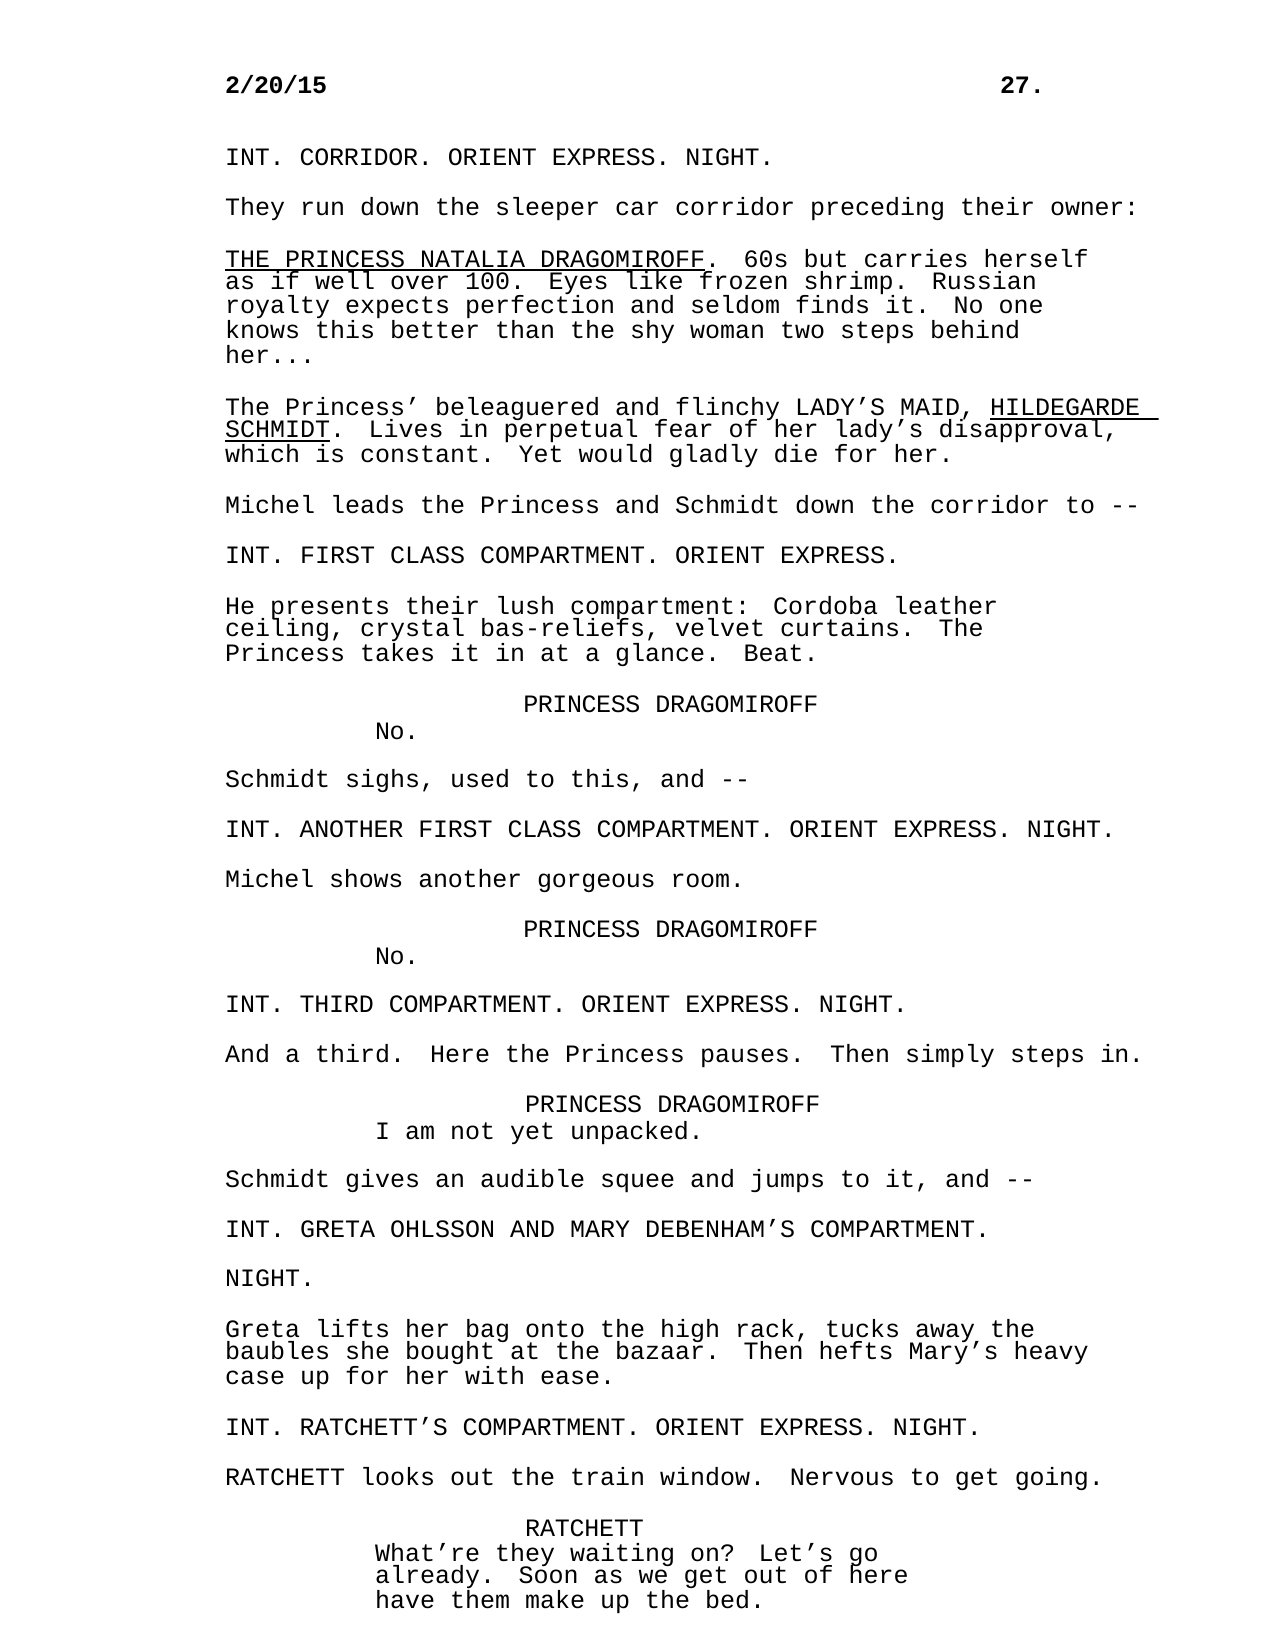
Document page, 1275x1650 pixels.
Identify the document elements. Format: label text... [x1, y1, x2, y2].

text No. [375, 719, 1156, 744]
subtitle PRINCESS DRAGOMIROFF [225, 691, 1116, 719]
text RATCHETT looks out the train window. Nervous to get going. [225, 1465, 1156, 1493]
subtitle INT. RATCHETT’S COMPARTMENT. ORIENT EXPRESS. NIGHT. [225, 1415, 1156, 1443]
text Schmidt sighs, used to this, and -- [225, 766, 1156, 794]
text I am not yet unpacked. [375, 1118, 1156, 1145]
text No. [375, 944, 1156, 970]
text INT. CORRIDOR. ORIENT EXPRESS. NIGHT. [225, 145, 1156, 173]
text Michel leads the Princess and Schmidt down the corridor to -- INT. FIRST CLASS COMPARTMENT. ORIENT EXPRESS. [225, 493, 1156, 571]
text And a third. Here the Princess pauses. Then simply steps in. [225, 1041, 1156, 1070]
text Schmidt gives an audible squee and jumps to it, and -- INT. GRETA OHLSSON AND MARY DEBENHAM’S COMPARTMENT. NIGHT. [225, 1166, 1075, 1294]
text Greta lifts her bag onto the high rack, tucks away the baubles she bought at the bazaar. Then hefts Mary’s heavy case up for her with ease. [225, 1318, 1115, 1392]
text They run down the sleeper car corridor preceding their owner: [225, 195, 1156, 223]
text What’re they waiting on? Let’s go already. Soon as we get out of here have them make up the bed. [375, 1542, 973, 1616]
text The Princess’ beleaguered and flinchy LADY’S MAID, HILDEGARDE SCHMIDT. Lives in perpetual fear of her lady’s disapproval, which is constant. Yet would gladly die for her. [225, 396, 1156, 470]
text He presents their lush compartment: Cordoba leather ceiling, crystal bas-reliefs, velvet curtains. The Princess takes it in at a glance. Beat. [225, 594, 1115, 668]
subtitle INT. ANOTHER FIRST CLASS COMPARTMENT. ORIENT EXPRESS. NIGHT. [225, 816, 1156, 844]
subtitle INT. THIRD COMPARTMENT. ORIENT EXPRESS. NIGHT. [225, 991, 1156, 1020]
subtitle PRINCESS DRAGOMIROFF [225, 916, 1116, 944]
subtitle PRINCESS DRAGOMIROFF [525, 1091, 1156, 1118]
subtitle RATCHETT [525, 1515, 1156, 1541]
text THE PRINCESS NATALIA DRAGOMIROFF. 60s but carries herself as if well over 100. Eyes like frozen shrimp. Russian royalty expects perfection and seldom finds it. No one knows this better than the shy woman two steps behind her... [225, 247, 1124, 371]
text Michel shows another gorgeous room. [225, 866, 1156, 894]
